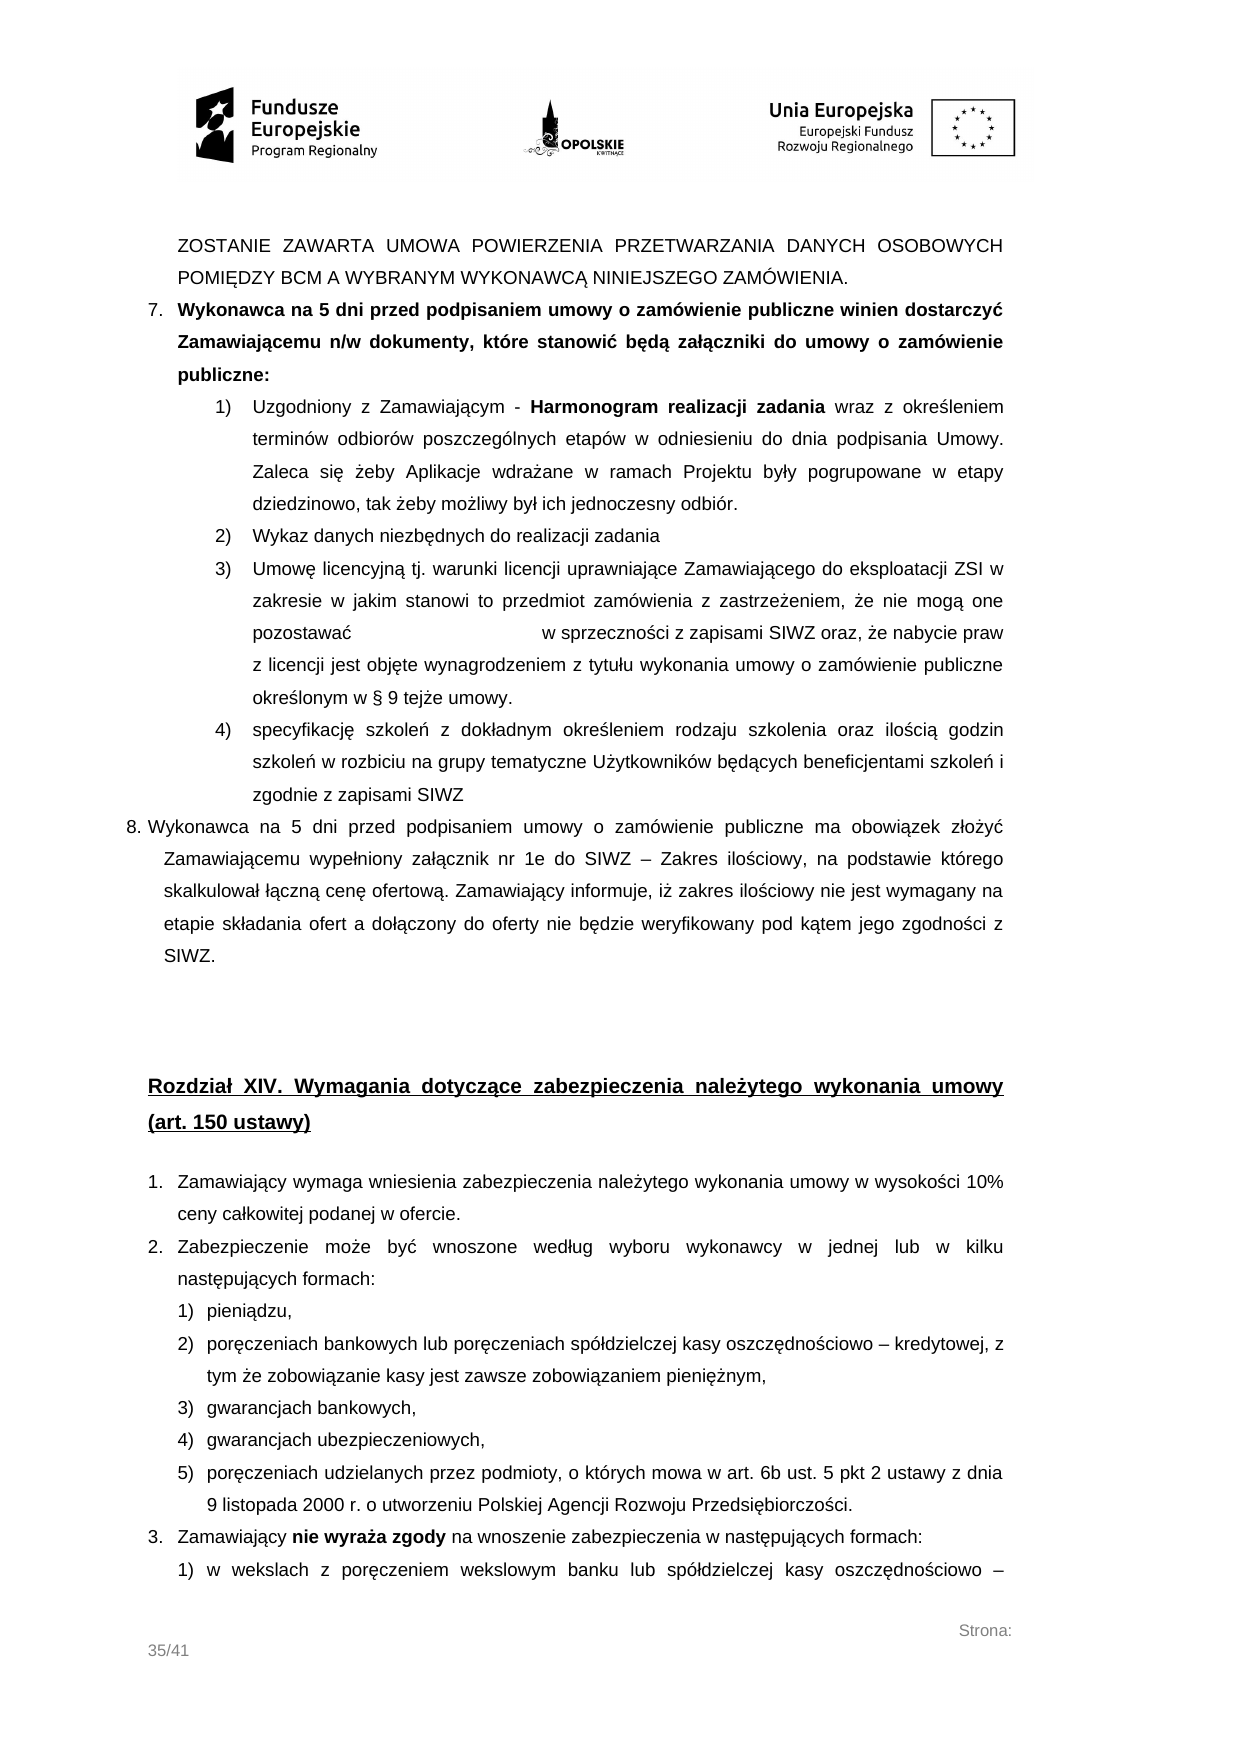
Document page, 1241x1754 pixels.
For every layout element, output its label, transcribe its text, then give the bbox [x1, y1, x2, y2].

text Rozdział XIV. Wymagania dotyczące zabezpieczenia należytego wykonania umowy (art. 150 ustawy) [148, 1096, 1004, 1134]
list Zamawiający wymaga wniesienia zabezpieczenia należytego wykonania umowy w wysokości 10% ceny całkowitej podanej w ofercie. [148, 1171, 1004, 1225]
list Zamawiający nie wyraża zgody na wnoszenie zabezpieczenia w następujących formach: [148, 1526, 1004, 1548]
list Wykonawca na 5 dni przed podpisaniem umowy o zamówienie publiczne ma obowiązek złożyć Zamawiającemu wypełniony załącznik nr 1e do SIWZ – Zakres ilościowy, na podstawie którego skalkulował łączną cenę ofertową. Zamawiający informuje, iż zakres ilościowy nie jest wymagany na etapie składania ofert a dołączony do oferty nie będzie weryfikowany pod kątem jego zgodności z SIWZ. [126, 816, 1004, 966]
list Uzgodniony z Zamawiającym - Harmonogram realizacji zadania wraz z określeniem terminów odbiorów poszczególnych etapów w odniesieniu do dnia podpisania Umowy. Zaleca się żeby Aplikacje wdrażane w ramach Projektu były pogrupowane w etapy dziedzinowo, tak żeby możliwy był ich jednoczesny odbiór. [215, 396, 1004, 514]
list Zabezpieczenie może być wnoszone według wyboru wykonawcy w jednej lub w kilku następujących formach: [148, 1235, 1004, 1289]
list Umowę licencyjną tj. warunki licencji uprawniające Zamawiającego do eksploatacji ZSI w zakresie w jakim stanowi to przedmiot zamówienia z zastrzeżeniem, że nie mogą one pozostawać w sprzeczności z zapisami SIWZ oraz, że nabycie praw z licencji jest objęte wynagrodzeniem z tytułu wykonania umowy o zamówienie publiczne określonym w § 9 tejże umowy. [215, 557, 1004, 708]
list w wekslach z poręczeniem wekslowym banku lub spółdzielczej kasy oszczędnościowo – kredytowej, [177, 1558, 1004, 1580]
list Wykaz danych niezbędnych do realizacji zadania [215, 525, 1004, 547]
list gwarancjach bankowych, [177, 1397, 1004, 1418]
list poręczeniach udzielanych przez podmioty, o których mowa w art. 6b ust. 5 pkt 2 ustawy z dnia 9 listopada 2000 r. o utworzeniu Polskiej Agencji Rozwoju Przedsiębiorczości. [177, 1461, 1004, 1515]
text Rozdział XIV. Wymagania dotyczące zabezpieczenia należytego wykonania umowy (art. 150 ustawy) [148, 1074, 1004, 1095]
list specyfikację szkoleń z dokładnym określeniem rodzaju szkolenia oraz ilością godzin szkoleń w rozbiciu na grupy tematyczne Użytkowników będących beneficjentami szkoleń i zgodnie z zapisami SIWZ [215, 719, 1004, 805]
list gwarancjach ubezpieczeniowych, [177, 1429, 1004, 1451]
picture [177, 67, 1034, 182]
list pieniądzu, [177, 1300, 1004, 1322]
list Wykonawca na 5 dni przed podpisaniem umowy o zamówienie publiczne winien dostarczyć Zamawiającemu n/w dokumenty, które stanowić będą załączniki do umowy o zamówienie publiczne: [148, 299, 1004, 385]
list poręczeniach bankowych lub poręczeniach spółdzielczej kasy oszczędnościowo – kredytowej, z tym że zobowiązanie kasy jest zawsze zobowiązaniem pieniężnym, [177, 1332, 1004, 1386]
